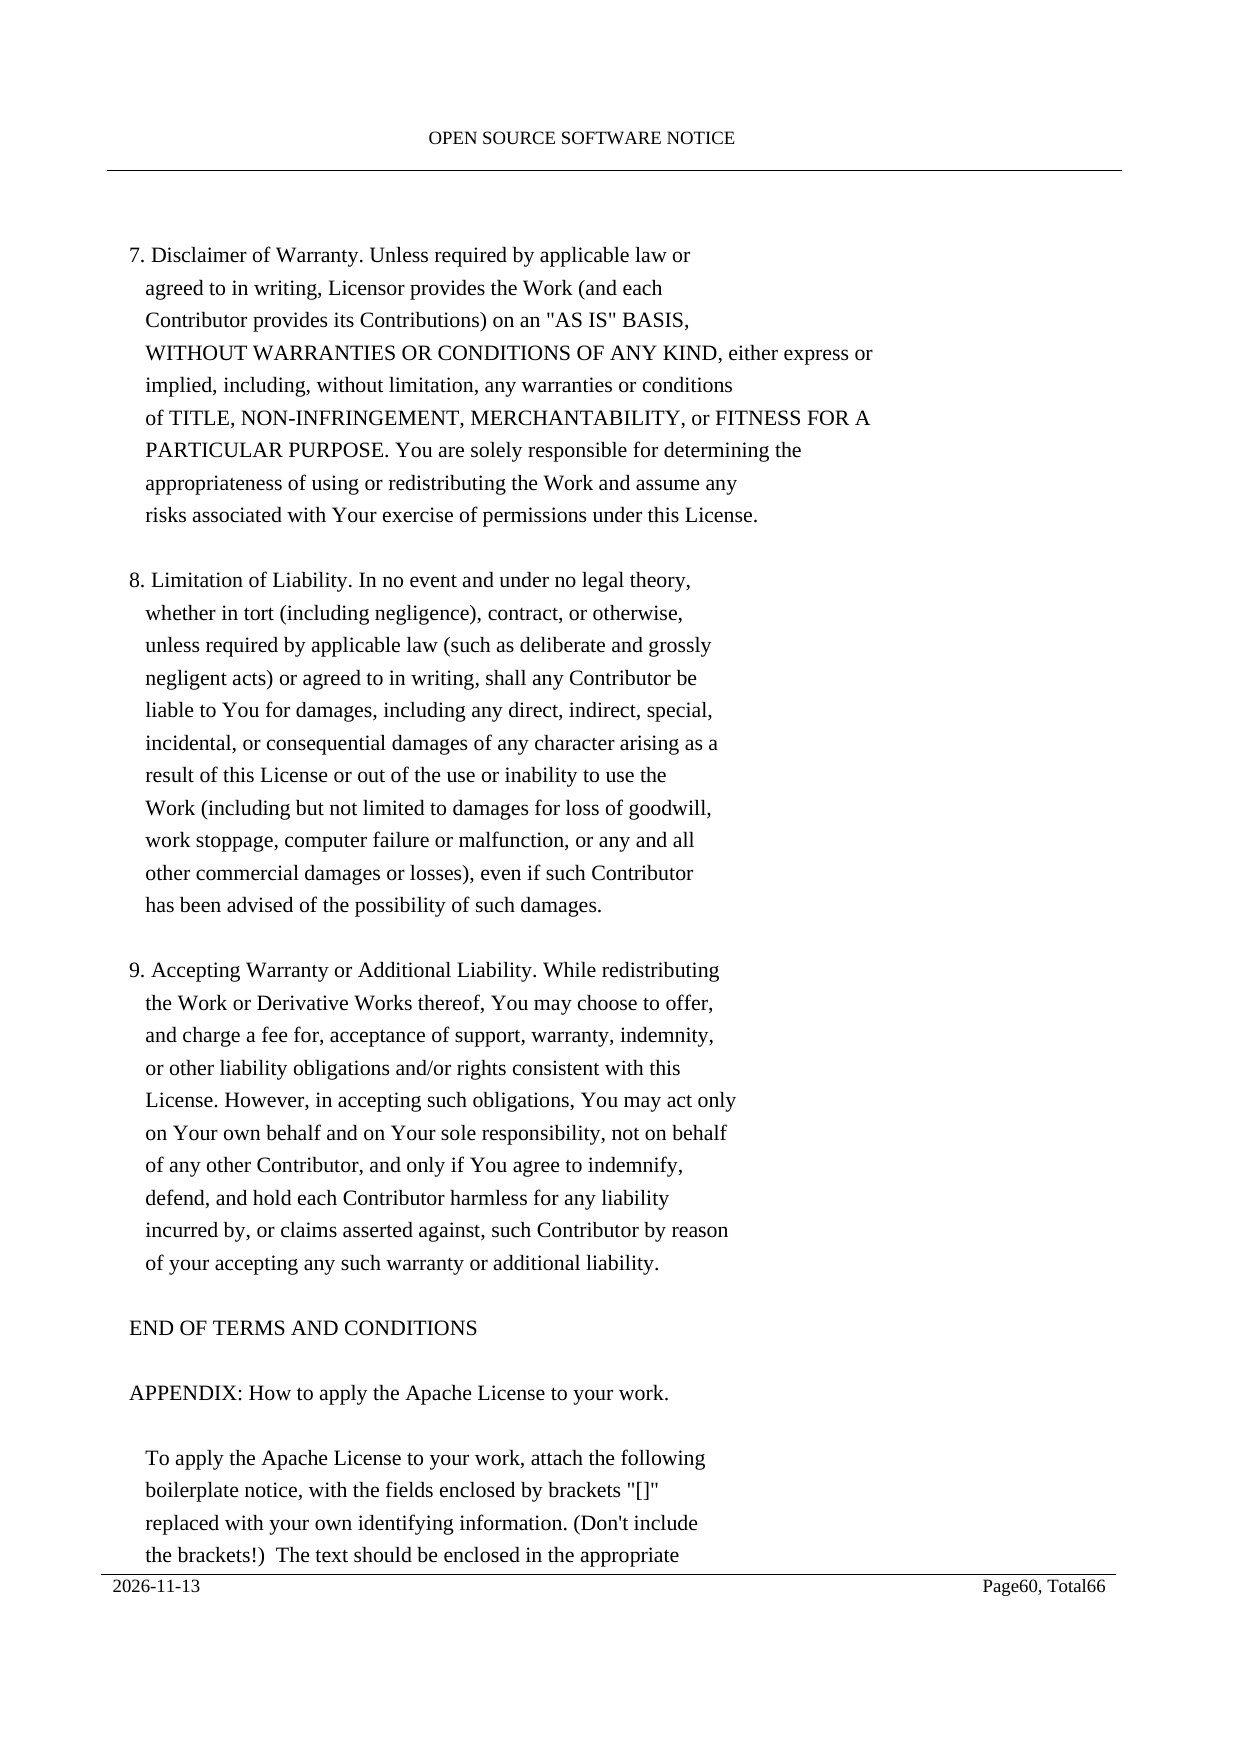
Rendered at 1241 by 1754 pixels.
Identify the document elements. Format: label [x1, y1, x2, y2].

text [112, 206, 1128, 1571]
